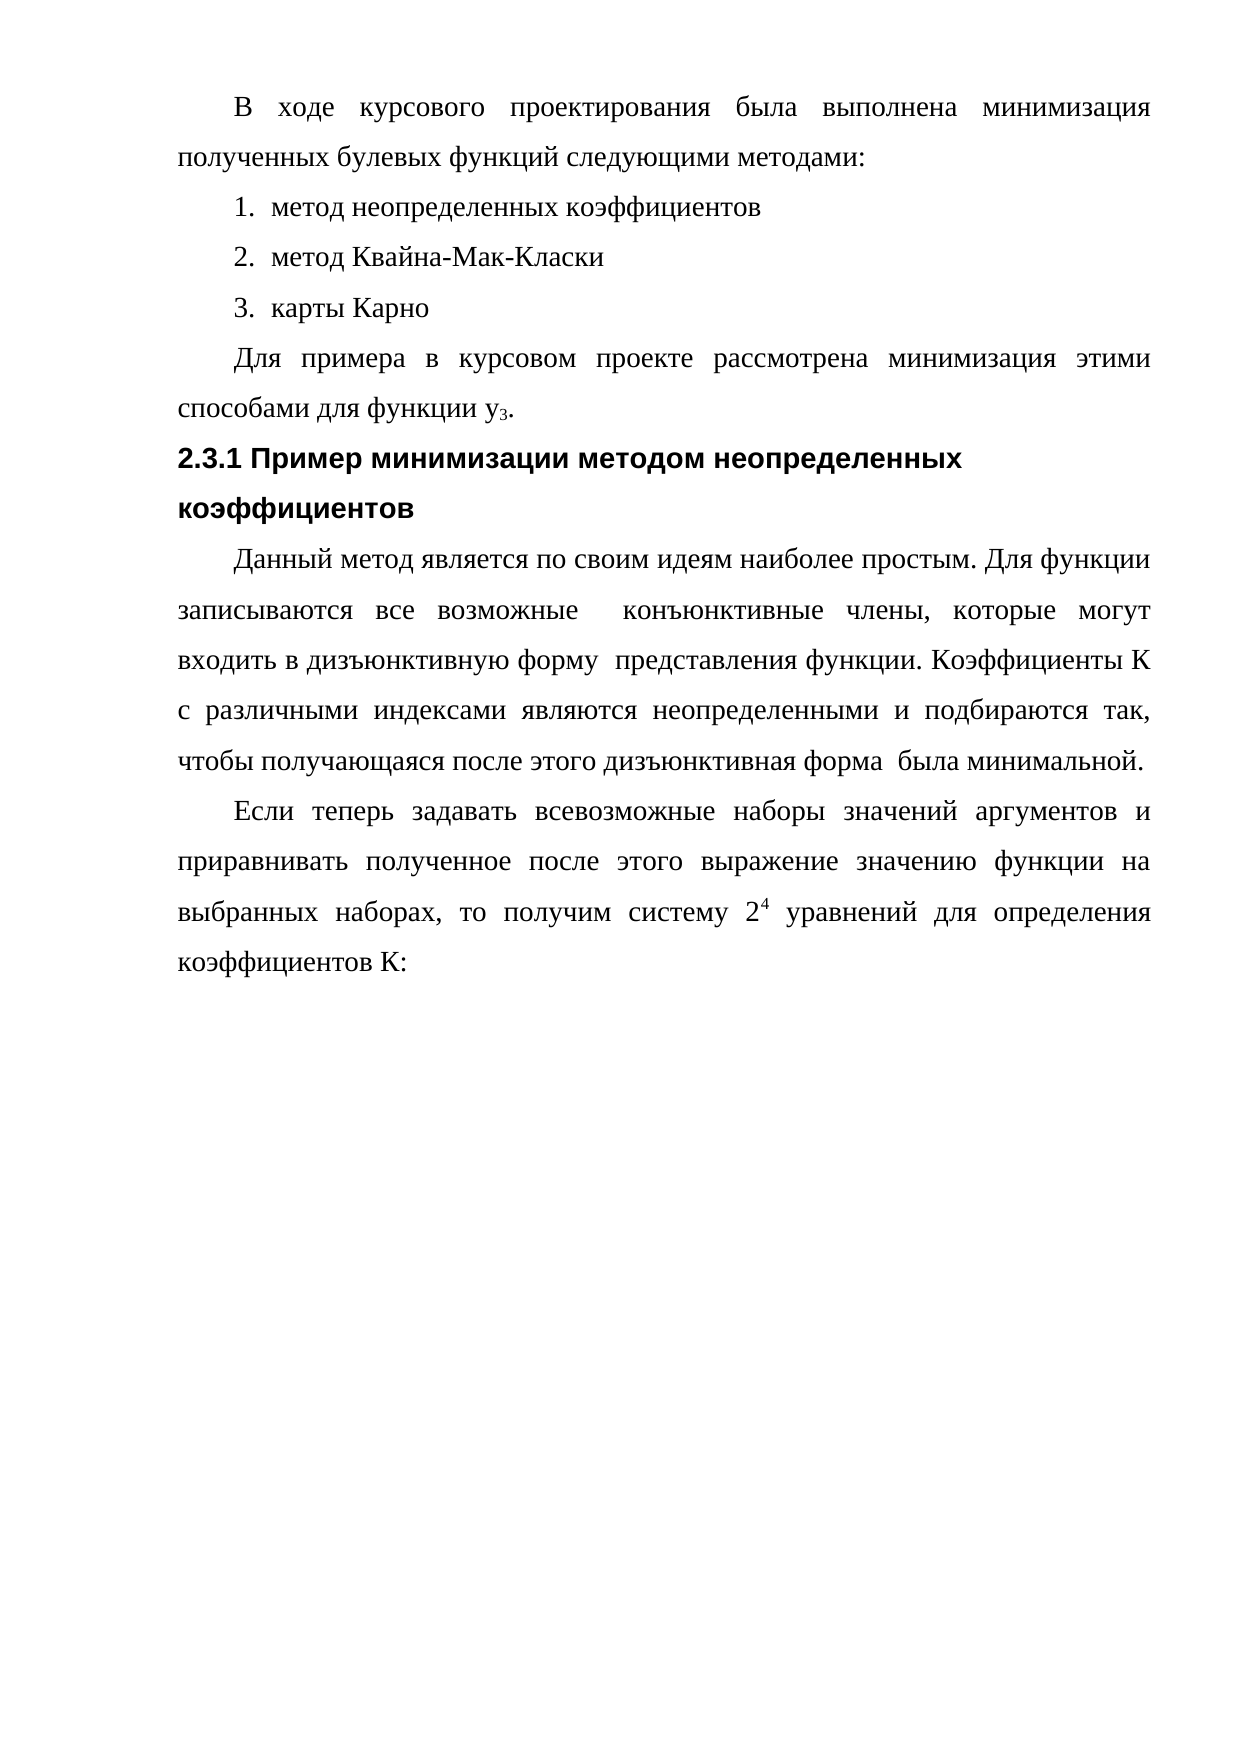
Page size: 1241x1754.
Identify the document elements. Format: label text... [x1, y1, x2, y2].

text В ходе курсового проектирования была выполнена минимизация полученных булевых функций следующими методами: [177, 89, 1152, 172]
list метод неопределенных коэффициентов [233, 189, 1152, 223]
text Для примера в курсовом проекте рассмотрена минимизация этими способами для функции y3. [177, 340, 1152, 424]
text Данный метод является по своим идеям наиболее простым. Для функции записываются все возможные конъюнктивные члены, которые могут входить в дизъюнктивную форму представления функции. Коэффициенты К с различными индексами являются неопределенными и подбираются так, чтобы получающаяся после этого дизъюнктивная форма была минимальной. [177, 541, 1152, 776]
list метод Квайна-Мак-Класки [233, 239, 1152, 273]
list карты Карно [233, 290, 1152, 323]
subtitle 2.3.1 Пример минимизации методом неопределенных коэффициентов [177, 441, 1152, 525]
text Если теперь задавать всевозможные наборы значений аргументов и приравнивать полученное после этого выражение значению функции на выбранных наборах, то получим систему 24 уравнений для определения коэффициентов К: [177, 793, 1152, 977]
